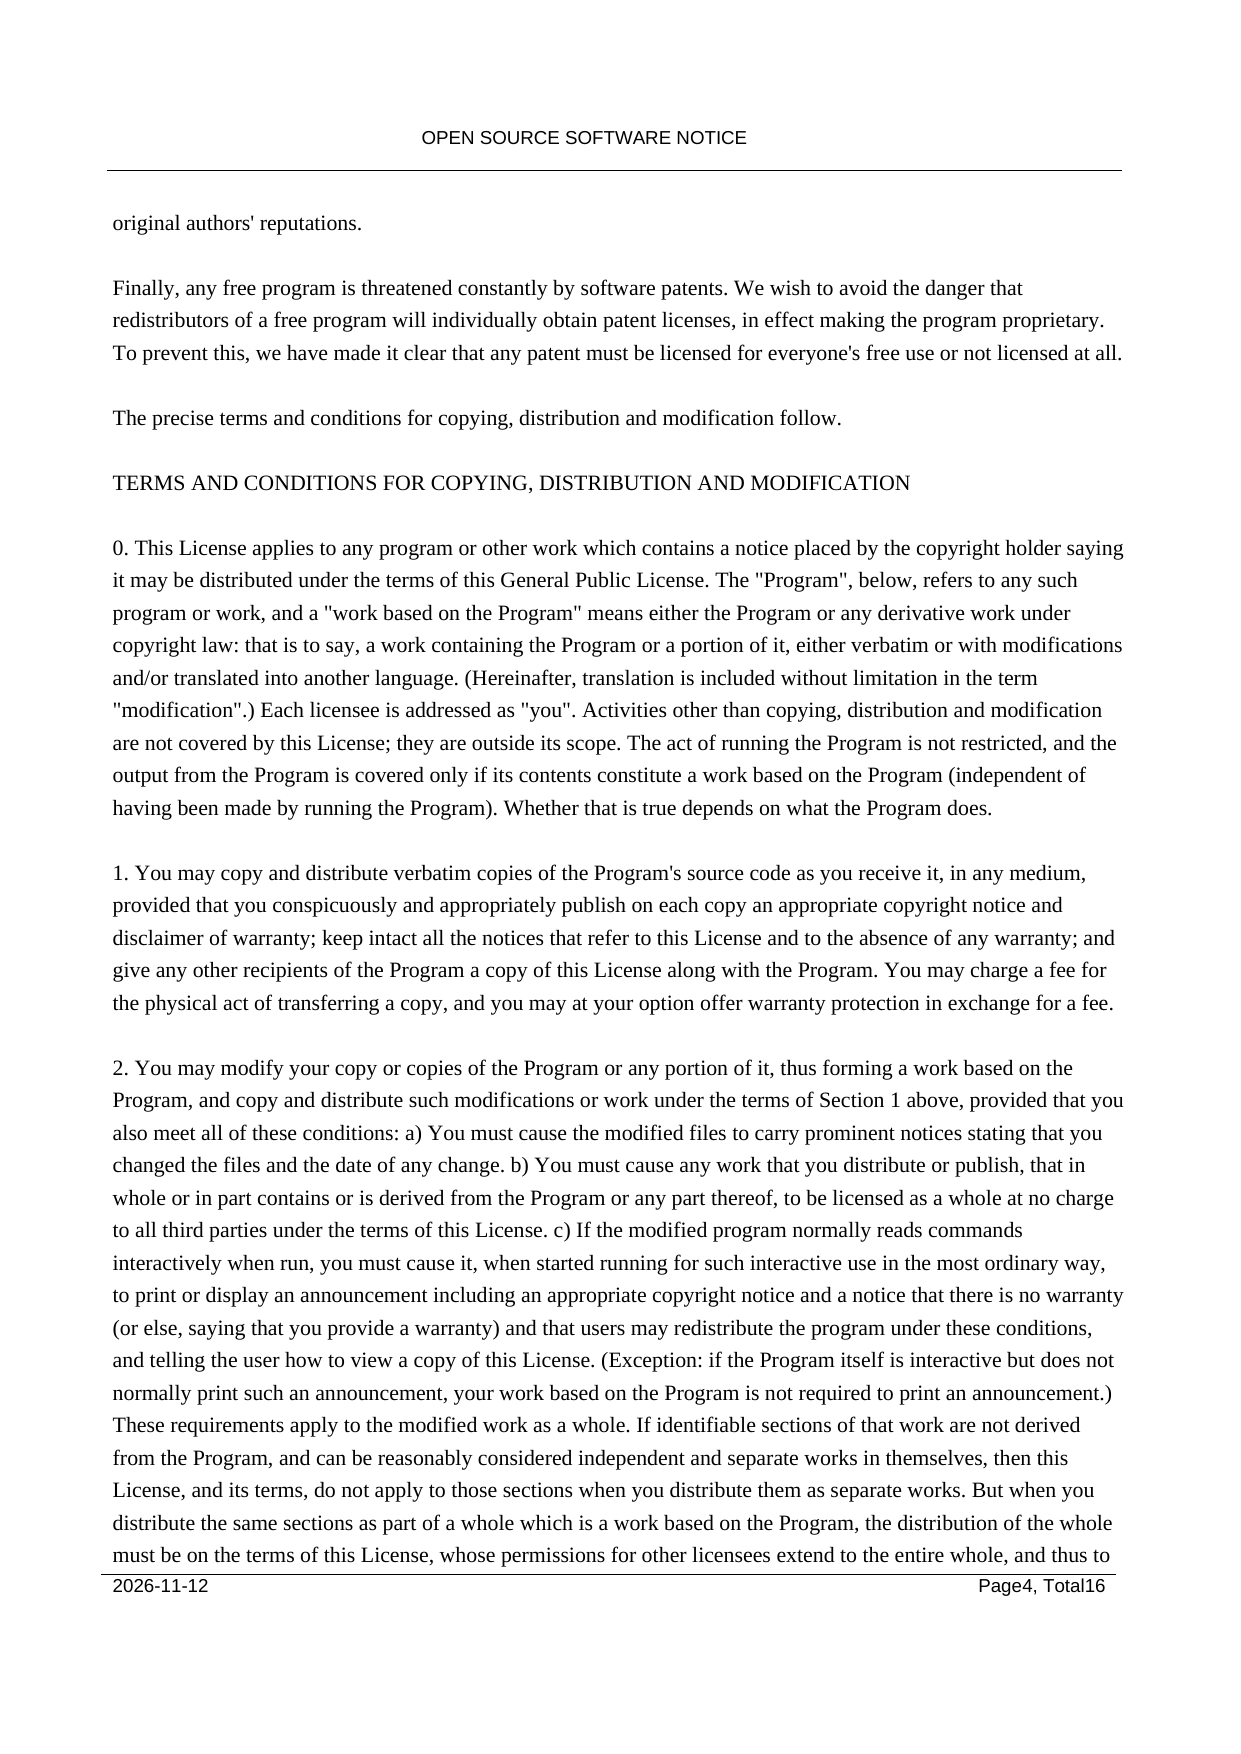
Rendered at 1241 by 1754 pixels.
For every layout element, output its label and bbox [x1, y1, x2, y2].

text [112, 206, 1128, 1571]
